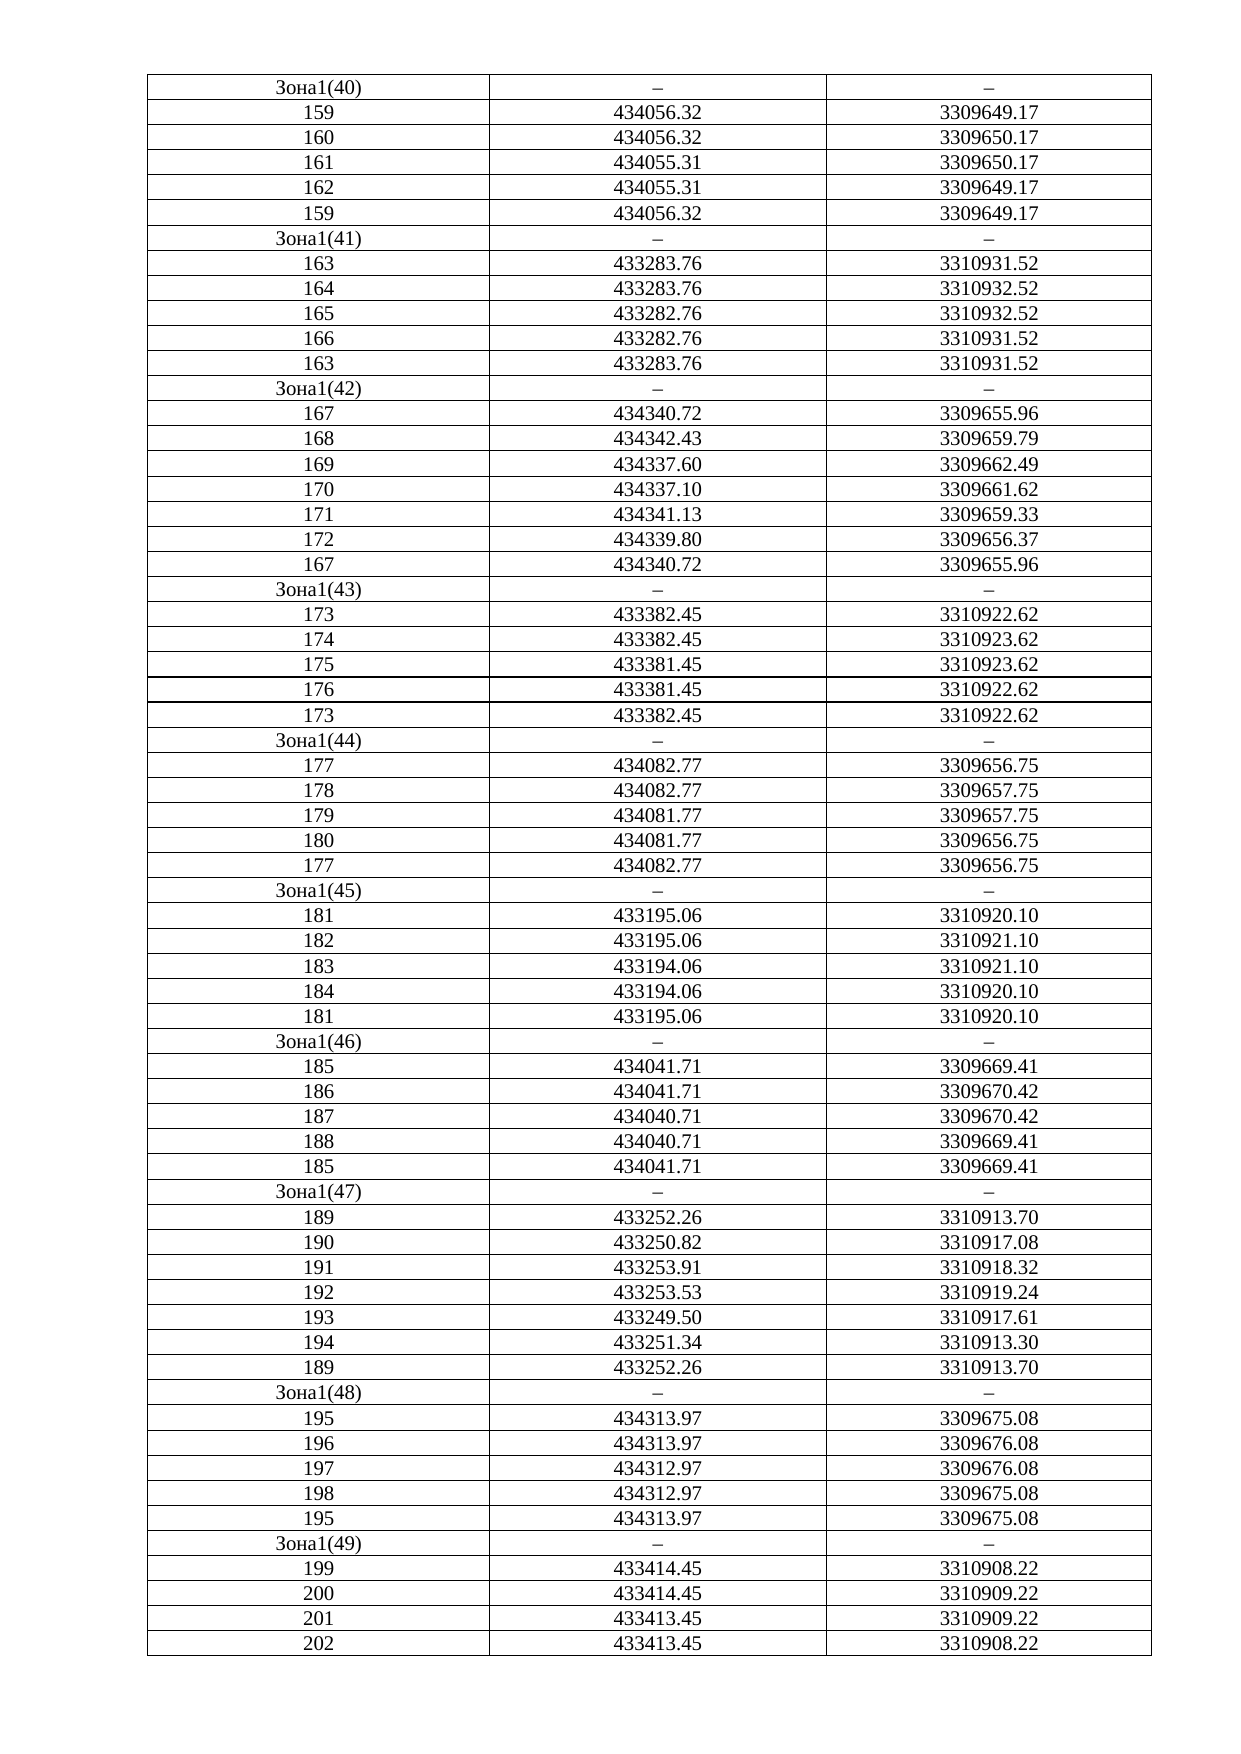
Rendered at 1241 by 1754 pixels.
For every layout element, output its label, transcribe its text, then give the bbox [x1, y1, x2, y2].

table_cell 434337.60 [490, 451, 826, 476]
table_cell 433253.91 [490, 1255, 826, 1279]
table_cell 433283.76 [490, 276, 826, 300]
table_cell 433283.76 [490, 251, 826, 275]
table_cell 3310913.30 [827, 1330, 1151, 1354]
table_cell 434041.71 [490, 1154, 826, 1178]
table_cell 3310931.52 [827, 251, 1151, 275]
table_cell 3309669.41 [827, 1154, 1151, 1178]
table_cell 3310917.08 [827, 1230, 1151, 1254]
table_cell 160 [148, 125, 489, 149]
table_cell 195 [148, 1405, 489, 1429]
table_cell 434055.31 [490, 175, 826, 199]
table_cell 3310922.62 [827, 602, 1151, 626]
table_cell – [490, 376, 826, 400]
table_cell 3310922.62 [827, 703, 1151, 727]
table_cell 167 [148, 552, 489, 576]
table_cell 190 [148, 1230, 489, 1254]
table_cell 168 [148, 426, 489, 450]
table_cell – [827, 226, 1151, 249]
table_cell 434056.32 [490, 125, 826, 149]
table_cell 3309655.96 [827, 401, 1151, 425]
table_cell 433194.06 [490, 954, 826, 978]
table_cell 3309659.33 [827, 502, 1151, 526]
table_cell 434340.72 [490, 552, 826, 576]
table_cell 162 [148, 175, 489, 199]
table_cell Зона1(41) [148, 226, 489, 249]
table_cell 3310918.32 [827, 1255, 1151, 1279]
table_cell 185 [148, 1154, 489, 1178]
table_cell 3310931.52 [827, 326, 1151, 350]
table_cell 3309656.37 [827, 527, 1151, 551]
table_cell 163 [148, 251, 489, 275]
table_cell Зона1(49) [148, 1531, 489, 1555]
table_cell 434056.32 [490, 100, 826, 124]
table_cell 434313.97 [490, 1405, 826, 1429]
table_cell 434082.77 [490, 853, 826, 877]
table_cell 434313.97 [490, 1506, 826, 1530]
table_cell Зона1(40) [148, 75, 489, 99]
table_cell 165 [148, 301, 489, 325]
table_cell 433282.76 [490, 326, 826, 350]
table_cell – [490, 1531, 826, 1555]
table_cell 171 [148, 502, 489, 526]
table_cell – [490, 75, 826, 99]
table_cell 188 [148, 1129, 489, 1153]
table_cell 163 [148, 351, 489, 375]
table_cell 433250.82 [490, 1230, 826, 1254]
table_cell – [490, 1380, 826, 1404]
table_cell 184 [148, 979, 489, 1003]
table_cell 3309657.75 [827, 778, 1151, 802]
table_cell 3310921.10 [827, 954, 1151, 978]
table_cell 174 [148, 627, 489, 651]
table_cell 170 [148, 477, 489, 501]
table_cell 172 [148, 527, 489, 551]
table_cell 433195.06 [490, 1004, 826, 1028]
table_cell 176 [148, 678, 489, 701]
table_cell 167 [148, 401, 489, 425]
table_cell 3310913.70 [827, 1205, 1151, 1229]
table_cell 166 [148, 326, 489, 350]
table_cell Зона1(47) [148, 1180, 489, 1203]
table_cell 192 [148, 1280, 489, 1304]
table_cell 3310923.62 [827, 627, 1151, 651]
table_cell – [827, 1531, 1151, 1555]
table_cell 3309670.42 [827, 1079, 1151, 1103]
table_cell 3309675.08 [827, 1405, 1151, 1429]
table_cell – [827, 577, 1151, 601]
table_cell 433195.06 [490, 929, 826, 952]
table_cell 433282.76 [490, 301, 826, 325]
table_cell 433382.45 [490, 602, 826, 626]
table_cell 433414.45 [490, 1556, 826, 1580]
table_cell 433381.45 [490, 678, 826, 701]
table_cell 3310908.22 [827, 1556, 1151, 1580]
table_cell 434313.97 [490, 1431, 826, 1454]
table_cell 180 [148, 828, 489, 852]
table_cell 3309649.17 [827, 200, 1151, 224]
table_cell 434041.71 [490, 1079, 826, 1103]
table_cell 434041.71 [490, 1054, 826, 1078]
table_cell 187 [148, 1104, 489, 1128]
table_cell 178 [148, 778, 489, 802]
table_cell – [490, 728, 826, 752]
table_cell 189 [148, 1355, 489, 1379]
table_cell 3309670.42 [827, 1104, 1151, 1128]
table_cell 3309650.17 [827, 150, 1151, 174]
table_cell 3310917.61 [827, 1305, 1151, 1329]
table_cell Зона1(43) [148, 577, 489, 601]
table_cell 181 [148, 903, 489, 927]
table_cell 3310919.24 [827, 1280, 1151, 1304]
table_cell 3310913.70 [827, 1355, 1151, 1379]
table_cell 3309662.49 [827, 451, 1151, 476]
table_cell 3309661.62 [827, 477, 1151, 501]
table_cell – [827, 728, 1151, 752]
table_cell 433414.45 [490, 1581, 826, 1605]
table_cell – [490, 577, 826, 601]
table_cell 3309675.08 [827, 1481, 1151, 1505]
table_cell 434312.97 [490, 1481, 826, 1505]
table_cell 179 [148, 803, 489, 827]
table_cell 194 [148, 1330, 489, 1354]
table_cell 3309655.96 [827, 552, 1151, 576]
table_cell 3310932.52 [827, 276, 1151, 300]
table_cell 3310923.62 [827, 652, 1151, 676]
table_cell 3310922.62 [827, 678, 1151, 701]
table_cell 173 [148, 703, 489, 727]
table_cell 434081.77 [490, 803, 826, 827]
table_cell 433195.06 [490, 903, 826, 927]
table_cell Зона1(45) [148, 878, 489, 902]
table_cell 3310932.52 [827, 301, 1151, 325]
table_cell Зона1(48) [148, 1380, 489, 1404]
table_cell 183 [148, 954, 489, 978]
table_cell 3309650.17 [827, 125, 1151, 149]
table_cell 434055.31 [490, 150, 826, 174]
table_cell 433413.45 [490, 1631, 826, 1655]
table_cell 433413.45 [490, 1606, 826, 1630]
table_cell 3310909.22 [827, 1581, 1151, 1605]
table_cell 433252.26 [490, 1205, 826, 1229]
table_cell – [827, 1180, 1151, 1203]
table_cell 159 [148, 100, 489, 124]
table_cell 434312.97 [490, 1456, 826, 1480]
table_cell 3309657.75 [827, 803, 1151, 827]
table_cell 433382.45 [490, 627, 826, 651]
table_cell 195 [148, 1506, 489, 1530]
table_cell Зона1(44) [148, 728, 489, 752]
table_cell 3310920.10 [827, 1004, 1151, 1028]
table_cell 199 [148, 1556, 489, 1580]
table_cell 3310909.22 [827, 1606, 1151, 1630]
table_cell 198 [148, 1481, 489, 1505]
table_cell 3309675.08 [827, 1506, 1151, 1530]
table_cell 3309659.79 [827, 426, 1151, 450]
table_cell 3309676.08 [827, 1431, 1151, 1454]
table_cell 3309649.17 [827, 175, 1151, 199]
table_cell 3309656.75 [827, 853, 1151, 877]
table_cell 3310920.10 [827, 903, 1151, 927]
table_cell Зона1(42) [148, 376, 489, 400]
table_cell – [490, 1029, 826, 1053]
table_cell – [827, 1380, 1151, 1404]
table_cell 433283.76 [490, 351, 826, 375]
table_cell 433381.45 [490, 652, 826, 676]
table_cell 189 [148, 1205, 489, 1229]
table_cell 434040.71 [490, 1104, 826, 1128]
table_cell 182 [148, 929, 489, 952]
table_cell 433253.53 [490, 1280, 826, 1304]
table_cell 433382.45 [490, 703, 826, 727]
table_cell 433249.50 [490, 1305, 826, 1329]
table_cell 3309649.17 [827, 100, 1151, 124]
table_cell 193 [148, 1305, 489, 1329]
table_cell 434056.32 [490, 200, 826, 224]
table_cell 434340.72 [490, 401, 826, 425]
table_cell 169 [148, 451, 489, 476]
table_cell 3309669.41 [827, 1129, 1151, 1153]
table_cell – [827, 75, 1151, 99]
table_cell 433194.06 [490, 979, 826, 1003]
table_cell 201 [148, 1606, 489, 1630]
table_cell 434337.10 [490, 477, 826, 501]
table_cell 434341.13 [490, 502, 826, 526]
table_cell – [490, 226, 826, 249]
table_cell 434339.80 [490, 527, 826, 551]
table_cell – [827, 878, 1151, 902]
table_cell – [490, 878, 826, 902]
table_cell 434082.77 [490, 753, 826, 777]
table_cell 3310920.10 [827, 979, 1151, 1003]
table_cell 164 [148, 276, 489, 300]
table_cell 434342.43 [490, 426, 826, 450]
table_cell 177 [148, 853, 489, 877]
table_cell 3309656.75 [827, 828, 1151, 852]
table_cell 434040.71 [490, 1129, 826, 1153]
table_cell 191 [148, 1255, 489, 1279]
table_cell 3309656.75 [827, 753, 1151, 777]
table_cell Зона1(46) [148, 1029, 489, 1053]
table_cell 200 [148, 1581, 489, 1605]
table_cell 433251.34 [490, 1330, 826, 1354]
table_cell 186 [148, 1079, 489, 1103]
table_cell 3310921.10 [827, 929, 1151, 952]
table_cell 197 [148, 1456, 489, 1480]
table_cell 3309669.41 [827, 1054, 1151, 1078]
table_cell 177 [148, 753, 489, 777]
table_cell 173 [148, 602, 489, 626]
table_cell 3309676.08 [827, 1456, 1151, 1480]
table_cell 434081.77 [490, 828, 826, 852]
table_cell 433252.26 [490, 1355, 826, 1379]
table_cell 175 [148, 652, 489, 676]
table_cell 181 [148, 1004, 489, 1028]
table_cell 159 [148, 200, 489, 224]
table_cell 185 [148, 1054, 489, 1078]
table_cell – [827, 376, 1151, 400]
table_cell 196 [148, 1431, 489, 1454]
table_cell 3310931.52 [827, 351, 1151, 375]
table_cell – [490, 1180, 826, 1203]
table_cell – [827, 1029, 1151, 1053]
table_cell 161 [148, 150, 489, 174]
table_cell 434082.77 [490, 778, 826, 802]
table_cell 3310908.22 [827, 1631, 1151, 1655]
table_cell 202 [148, 1631, 489, 1655]
